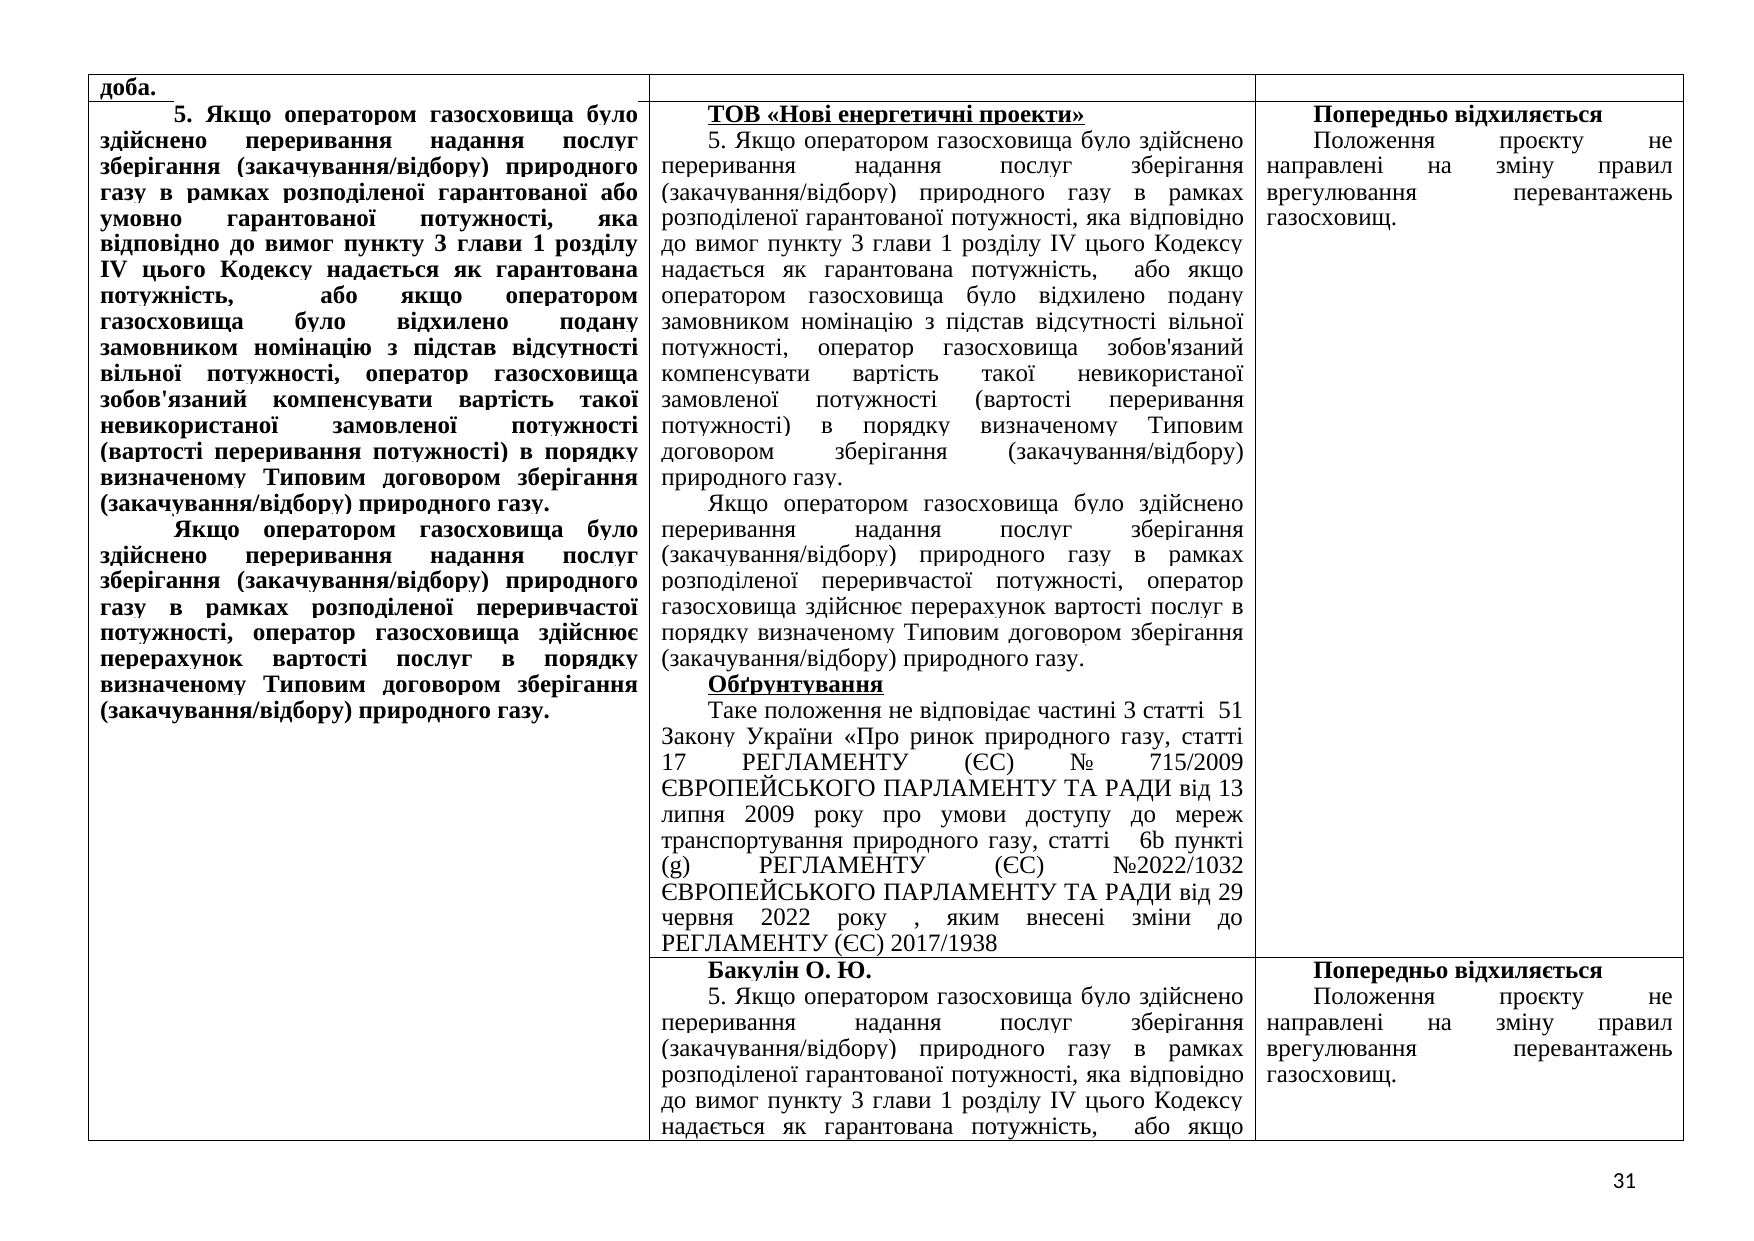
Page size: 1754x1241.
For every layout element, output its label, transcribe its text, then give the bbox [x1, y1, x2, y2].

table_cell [89, 75, 649, 101]
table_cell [650, 958, 1255, 1139]
table_cell [650, 75, 1255, 101]
table_cell ТОВ «Нові енергетичні проекти» 5. Якщо оператором газосховища було здійснено переривання надання послуг зберігання (закачування/відбору) природного газу в рамках розподіленої гарантованої потужності, яка відповідно до вимог пункту 3 глави 1 розділу IV цього Кодексу надається як гарантована потужність, або якщо оператором газосховища було відхилено подану замовником номінацію з підстав відсутності вільної потужності, оператор газосховища зобов'язаний компенсувати вартість такої невикористаної замовленої потужності (вартості переривання потужності) в порядку визначеному Типовим договором зберігання (закачування/відбору) природного газу. Якщо оператором газосховища було здійснено переривання надання послуг зберігання (закачування/відбору) природного газу в рамках розподіленої переривчастої потужності, оператор газосховища здійснює перерахунок вартості послуг в порядку визначеному Типовим договором зберігання (закачування/відбору) природного газу. Обґрунтування Таке положення не відповідає частині 3 статті 51 Закону України «Про ринок природного газу, статті 17 РЕГЛАМЕНТУ (ЄС) № 715/2009 ЄВРОПЕЙСЬКОГО ПАРЛАМЕНТУ ТА РАДИ від 13 липня 2009 року про умови доступу до мереж транспортування природного газу, статті 6b пункті (g) РЕГЛАМЕНТУ (ЄС) №2022/1032 ЄВРОПЕЙСЬКОГО ПАРЛАМЕНТУ ТА РАДИ від 29 червня 2022 року , яким внесені зміни до РЕГЛАМЕНТУ (ЄС) 2017/1938 [650, 102, 1255, 957]
table_cell [1256, 75, 1683, 101]
table_cell Попередньо відхиляється Положення проєкту не направлені на зміну правил врегулювання перевантажень газосховищ. [1256, 102, 1683, 957]
table_cell 5. Якщо оператором газосховища було здійснено переривання надання послуг зберігання (закачування/відбору) природного газу в рамках розподіленої гарантованої або умовно гарантованої потужності, яка відповідно до вимог пункту 3 глави 1 розділу IV цього Кодексу надається як гарантована потужність, або якщо оператором газосховища було відхилено подану замовником номінацію з підстав відсутності вільної потужності, оператор газосховища зобов'язаний компенсувати вартість такої невикористаної замовленої потужності (вартості переривання потужності) в порядку визначеному Типовим договором зберігання (закачування/відбору) природного газу. Якщо оператором газосховища було здійснено переривання надання послуг зберігання (закачування/відбору) природного газу в рамках розподіленої переривчастої потужності, оператор газосховища здійснює перерахунок вартості послуг в порядку визначеному Типовим договором зберігання (закачування/відбору) природного газу. [89, 102, 649, 1139]
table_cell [1256, 958, 1683, 1139]
